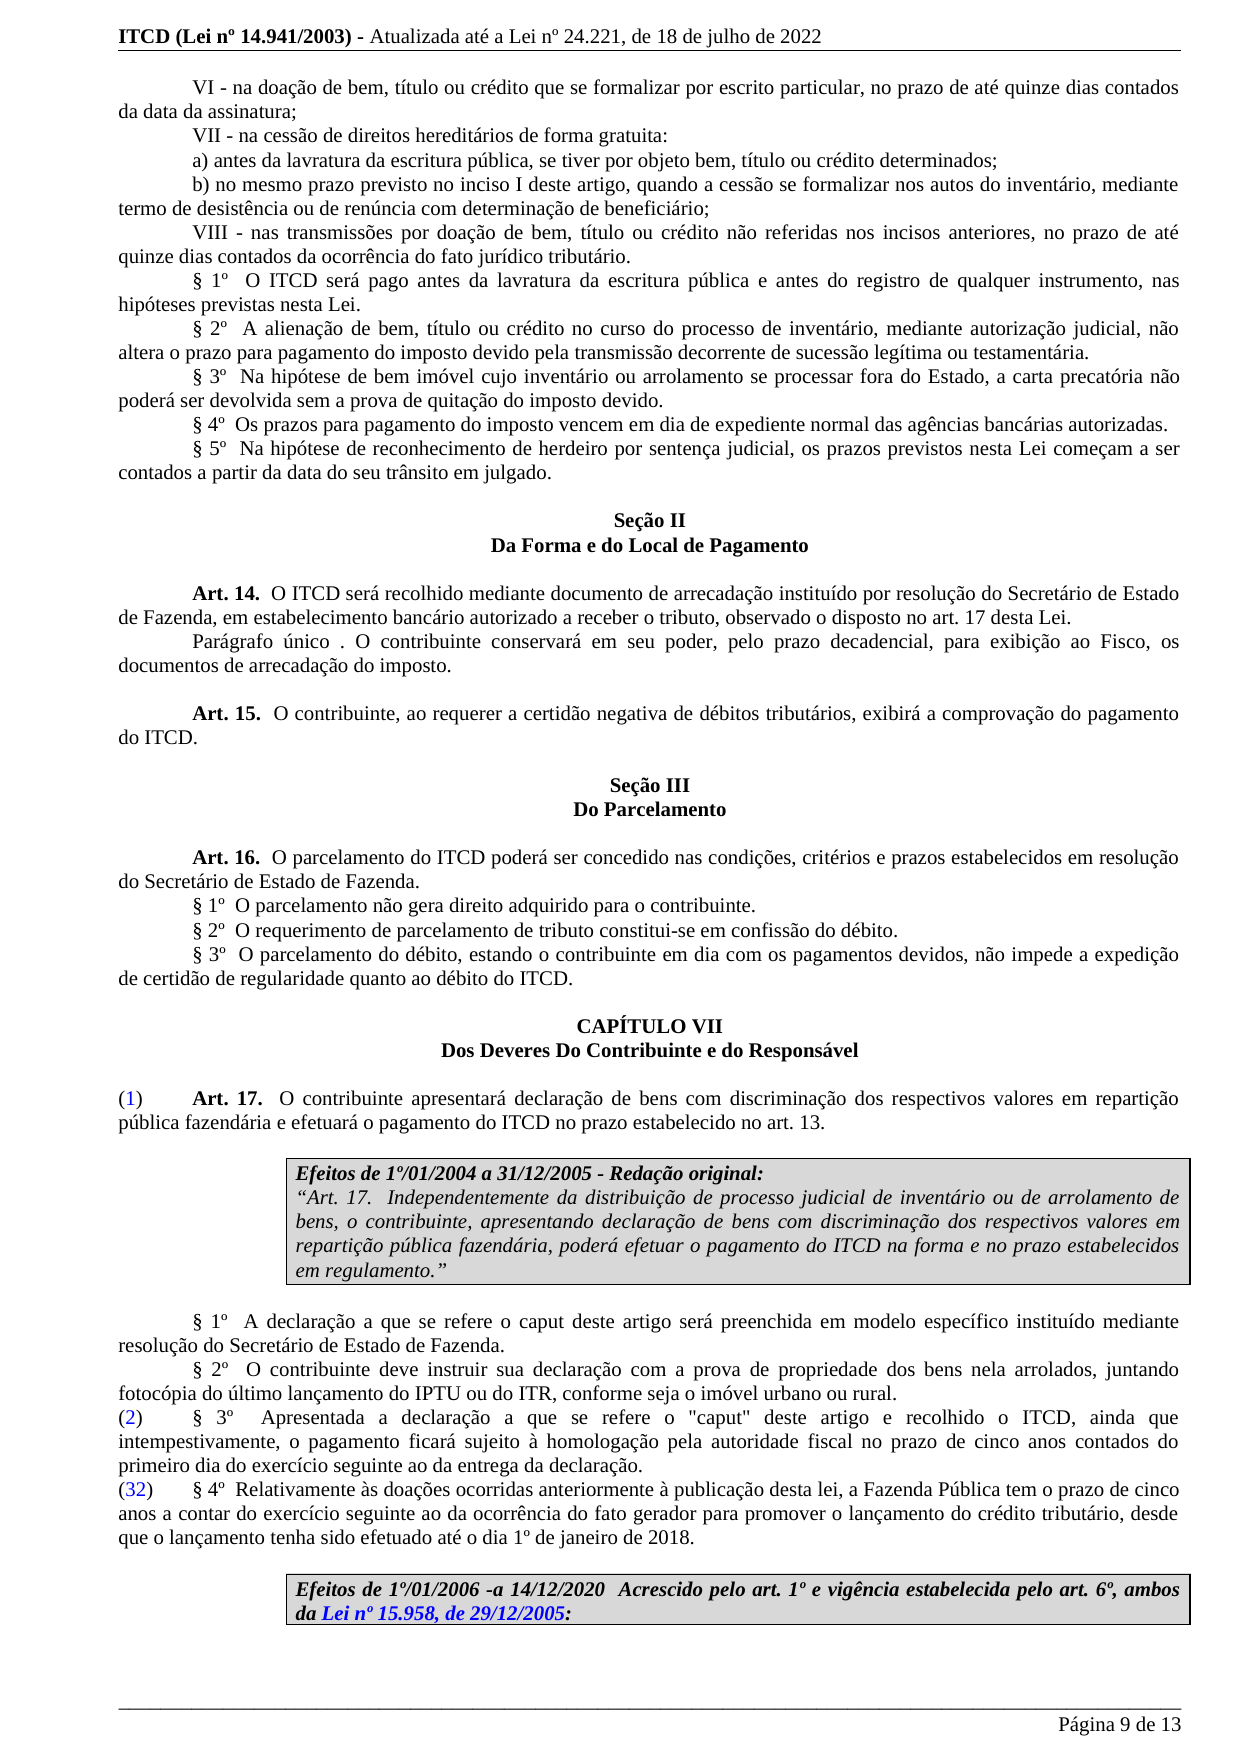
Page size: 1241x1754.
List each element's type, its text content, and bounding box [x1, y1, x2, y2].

text b) no mesmo prazo previsto no inciso I deste artigo, quando a cessão se formalizar nos autos do inventário, mediante termo de desistência ou de renúncia com determinação de beneficiário; [118, 172, 1181, 220]
text § 2º O contribuinte deve instruir sua declaração com a prova de propriedade dos bens nela arrolados, juntando fotocópia do último lançamento do IPTU ou do ITR, conforme seja o imóvel urbano ou rural. [118, 1357, 1181, 1405]
text § 1º O ITCD será pago antes da lavratura da escritura pública e antes do registro de qualquer instrumento, nas hipóteses previstas nesta Lei. [118, 268, 1181, 316]
text Efeitos de 1º/01/2004 a 31/12/2005 - Redação original: [287, 1159, 1189, 1182]
text Seção II Da Forma e do Local de Pagamento [118, 508, 1181, 557]
text Art. 15. O contribuinte, ao requerer a certidão negativa de débitos tributários, exibirá a comprovação do pagamento do ITCD. [118, 701, 1181, 749]
text a) antes da lavratura da escritura pública, se tiver por objeto bem, título ou crédito determinados; [118, 147, 1181, 172]
text (1) Art. 17. O contribuinte apresentará declaração de bens com discriminação dos respectivos valores em repartição pública fazendária e efetuará o pagamento do ITCD no prazo estabelecido no art. 13. [118, 1086, 1181, 1134]
text VII - na cessão de direitos hereditários de forma gratuita: [118, 123, 1181, 147]
text § 1º A declaração a que se refere o caput deste artigo será preenchida em modelo específico instituído mediante resolução do Secretário de Estado de Fazenda. [118, 1309, 1181, 1357]
text VIII - nas transmissões por doação de bem, título ou crédito não referidas nos incisos anteriores, no prazo de até quinze dias contados da ocorrência do fato jurídico tributário. [118, 220, 1181, 268]
text § 1º O parcelamento não gera direito adquirido para o contribuinte. [118, 893, 1181, 917]
text (32) § 4º Relativamente às doações ocorridas anteriormente à publicação desta lei, a Fazenda Pública tem o prazo de cinco anos a contar do exercício seguinte ao da ocorrência do fato gerador para promover o lançamento do crédito tributário, desde que o lançamento tenha sido efetuado até o dia 1º de janeiro de 2018. [118, 1477, 1181, 1549]
text CAPÍTULO VII Dos Deveres Do Contribuinte e do Responsável [118, 1014, 1181, 1062]
text § 3º Na hipótese de bem imóvel cujo inventário ou arrolamento se processar fora do Estado, a carta precatória não poderá ser devolvida sem a prova de quitação do imposto devido. [118, 364, 1181, 412]
text § 2º O requerimento de parcelamento de tributo constitui-se em confissão do débito. [118, 917, 1181, 942]
text § 4º Os prazos para pagamento do imposto vencem em dia de expediente normal das agências bancárias autorizadas. [118, 412, 1181, 436]
text § 5º Na hipótese de reconhecimento de herdeiro por sentença judicial, os prazos previstos nesta Lei começam a ser contados a partir da data do seu trânsito em julgado. [118, 436, 1181, 484]
text “Art. 17. Independentemente da distribuição de processo judicial de inventário ou de arrolamento de bens, o contribuinte, apresentando declaração de bens com discriminação dos respectivos valores em repartição pública fazendária, poderá efetuar o pagamento do ITCD na forma e no prazo estabelecidos em regulamento.” [287, 1182, 1189, 1284]
text Parágrafo único . O contribuinte conservará em seu poder, pelo prazo decadencial, para exibição ao Fisco, os documentos de arrecadação do imposto. [118, 629, 1181, 677]
text Seção III Do Parcelamento [118, 773, 1181, 821]
text Efeitos de 1º/01/2006 -a 14/12/2020 Acrescido pelo art. 1º e vigência estabelecida pelo art. 6º, ambos da Lei nº 15.958, de 29/12/2005: [287, 1575, 1189, 1624]
text Art. 14. O ITCD será recolhido mediante documento de arrecadação instituído por resolução do Secretário de Estado de Fazenda, em estabelecimento bancário autorizado a receber o tributo, observado o disposto no art. 17 desta Lei. [118, 581, 1181, 629]
text § 3º O parcelamento do débito, estando o contribuinte em dia com os pagamentos devidos, não impede a expedição de certidão de regularidade quanto ao débito do ITCD. [118, 942, 1181, 990]
text (2) § 3º Apresentada a declaração a que se refere o "caput" deste artigo e recolhido o ITCD, ainda que intempestivamente, o pagamento ficará sujeito à homologação pela autoridade fiscal no prazo de cinco anos contados do primeiro dia do exercício seguinte ao da entrega da declaração. [118, 1405, 1181, 1477]
text VI - na doação de bem, título ou crédito que se formalizar por escrito particular, no prazo de até quinze dias contados da data da assinatura; [118, 75, 1181, 123]
text Art. 16. O parcelamento do ITCD poderá ser concedido nas condições, critérios e prazos estabelecidos em resolução do Secretário de Estado de Fazenda. [118, 845, 1181, 893]
text § 2º A alienação de bem, título ou crédito no curso do processo de inventário, mediante autorização judicial, não altera o prazo para pagamento do imposto devido pela transmissão decorrente de sucessão legítima ou testamentária. [118, 316, 1181, 364]
